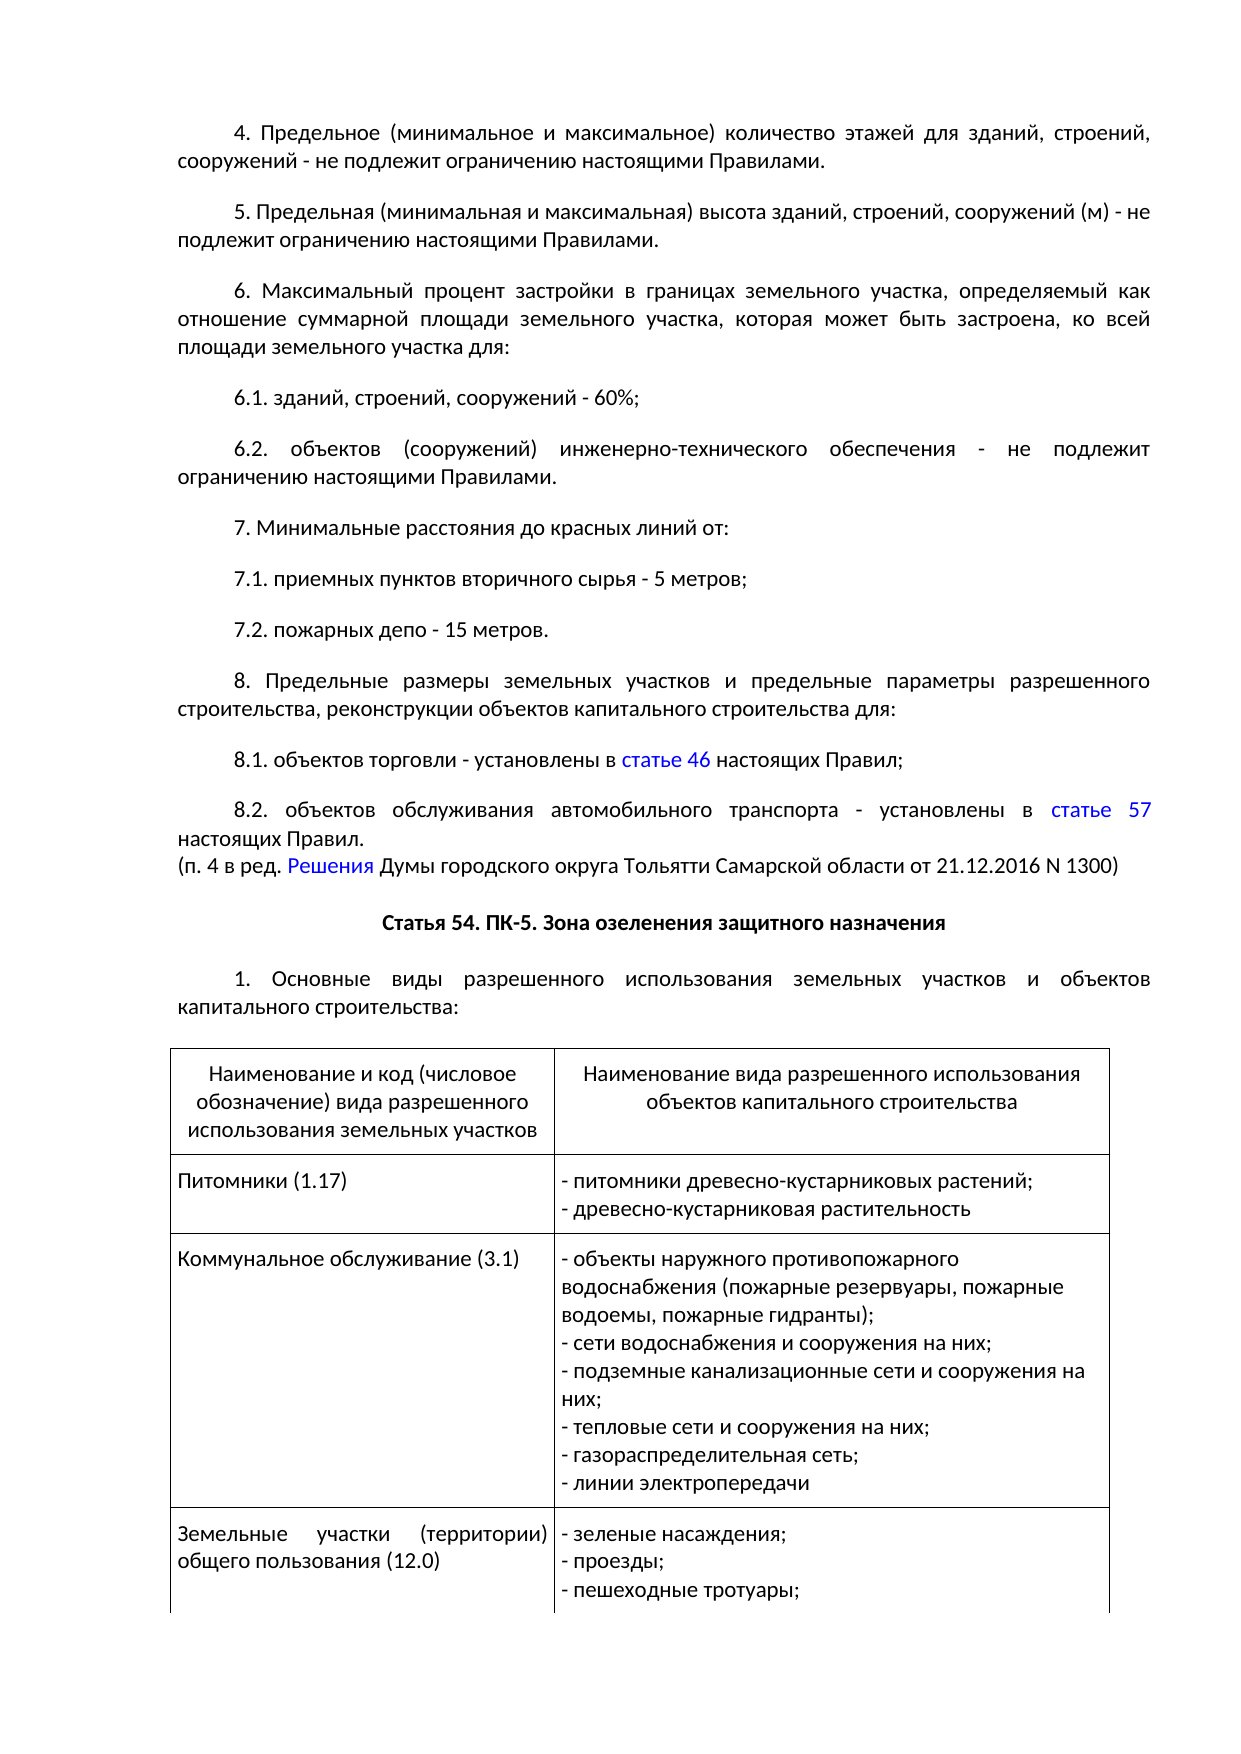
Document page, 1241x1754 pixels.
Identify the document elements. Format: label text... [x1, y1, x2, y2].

text (п. 4 в ред. Решения Думы городского округа Тольятти Самарской области от 21.12.2016 N 1300) [177, 852, 1152, 880]
text 4. Предельное (минимальное и максимальное) количество этажей для зданий, строений, сооружений - не подлежит ограничению настоящими Правилами. [177, 118, 1152, 174]
text 7.2. пожарных депо - 15 метров. [177, 615, 1152, 643]
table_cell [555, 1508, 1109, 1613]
text 8. Предельные размеры земельных участков и предельные параметры разрешенного строительства, реконструкции объектов капитального строительства для: [177, 666, 1152, 722]
title Статья 54. ПК-5. Зона озеленения защитного назначения [177, 908, 1152, 936]
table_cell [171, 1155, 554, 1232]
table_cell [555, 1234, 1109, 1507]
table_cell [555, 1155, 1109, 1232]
text 7. Минимальные расстояния до красных линий от: [177, 513, 1152, 541]
text 6.1. зданий, строений, сооружений - 60%; [177, 383, 1152, 411]
text 7.1. приемных пунктов вторичного сырья - 5 метров; [177, 564, 1152, 592]
text 1. Основные виды разрешенного использования земельных участков и объектов капитального строительства: [177, 964, 1152, 1020]
text 6. Максимальный процент застройки в границах земельного участка, определяемый как отношение суммарной площади земельного участка, которая может быть застроена, ко всей площади земельного участка для: [177, 276, 1152, 360]
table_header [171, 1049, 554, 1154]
text 5. Предельная (минимальная и максимальная) высота зданий, строений, сооружений (м) - не подлежит ограничению настоящими Правилами. [177, 197, 1152, 253]
text 8.2. объектов обслуживания автомобильного транспорта - установлены в статье 57 настоящих Правил. [177, 796, 1152, 852]
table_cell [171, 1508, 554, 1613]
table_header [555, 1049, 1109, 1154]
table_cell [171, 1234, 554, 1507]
text 8.1. объектов торговли - установлены в статье 46 настоящих Правил; [177, 745, 1152, 773]
text 6.2. объектов (сооружений) инженерно-технического обеспечения - не подлежит ограничению настоящими Правилами. [177, 434, 1152, 490]
